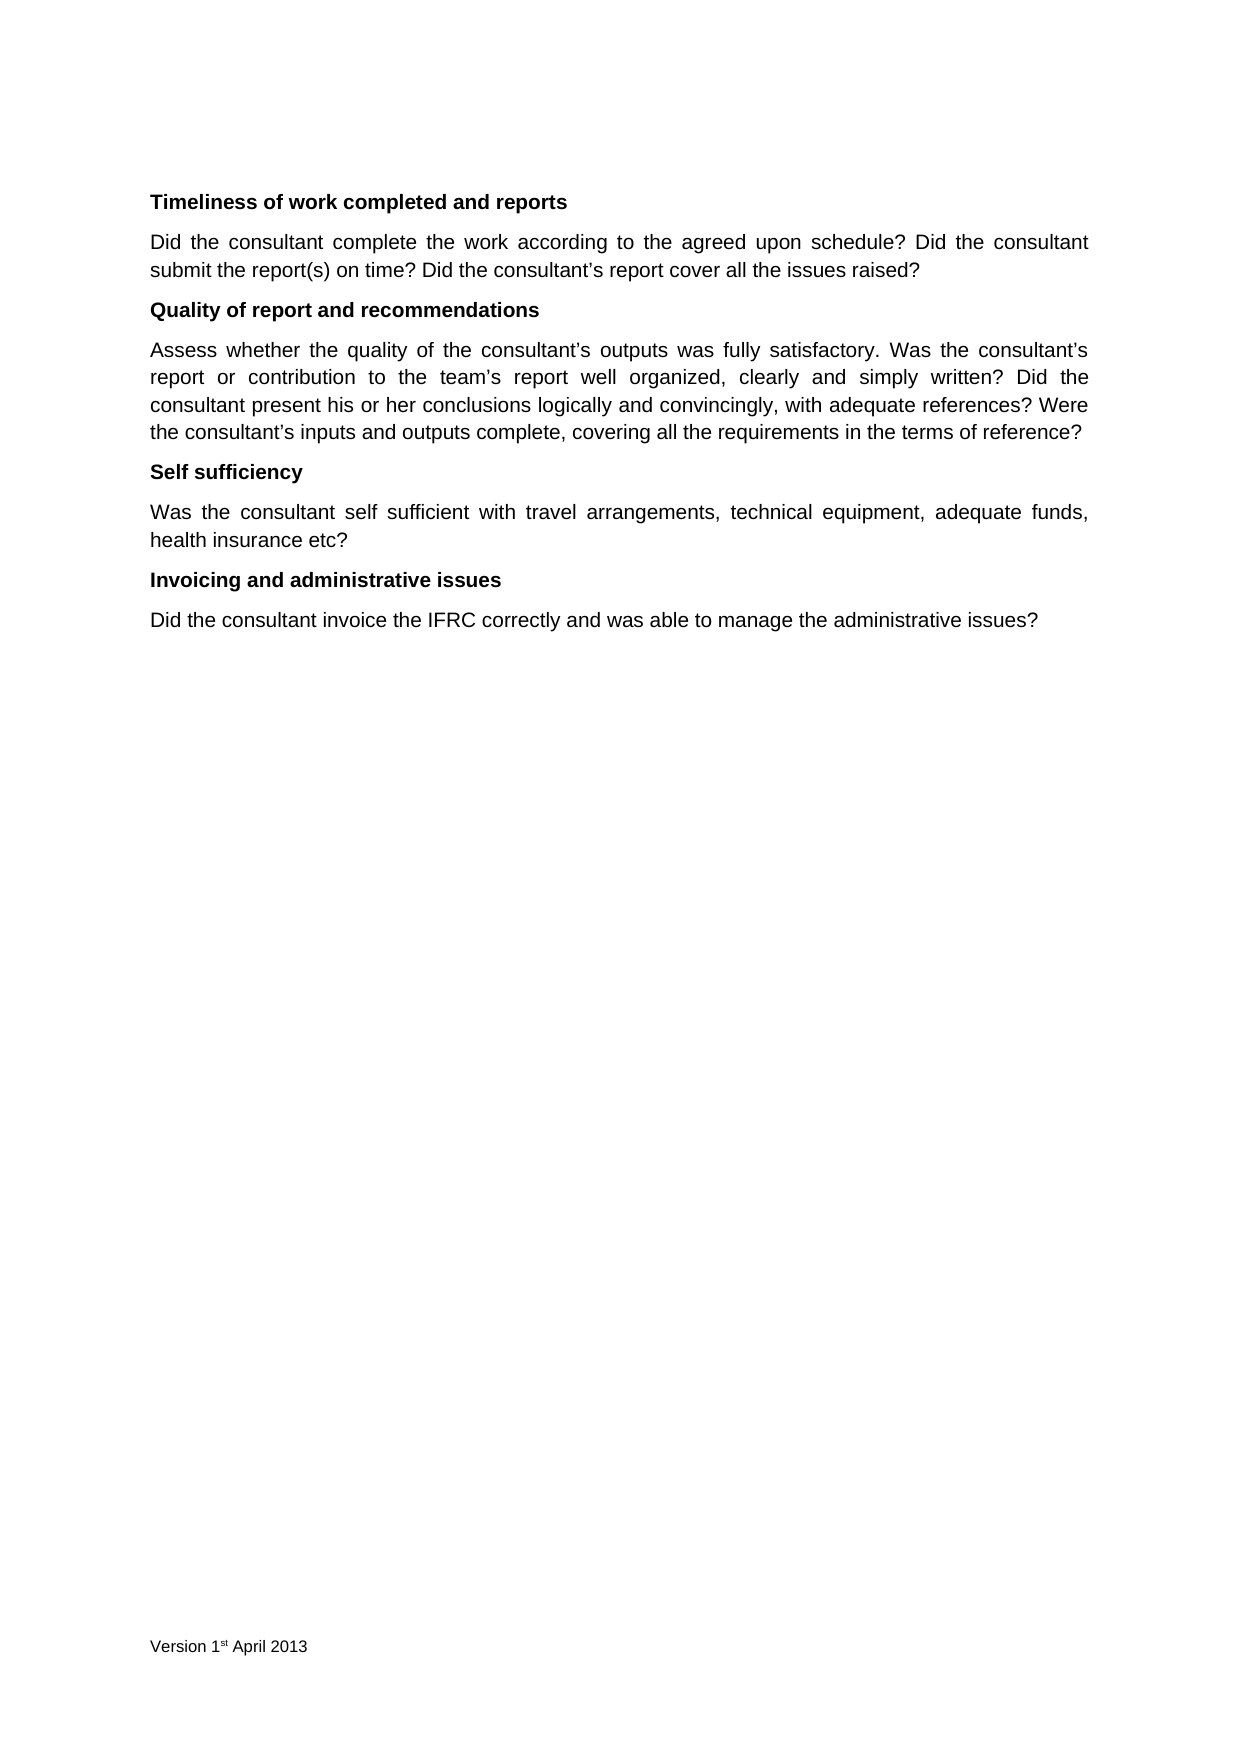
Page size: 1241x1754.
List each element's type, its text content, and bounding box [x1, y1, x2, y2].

text Was the consultant self sufficient with travel arrangements, technical equipment, adequate funds, health insurance etc? [150, 500, 1090, 551]
text Self sufficiency [150, 460, 1090, 484]
text Did the consultant invoice the IFRC correctly and was able to manage the administrative issues? [150, 607, 1090, 631]
text Did the consultant complete the work according to the agreed upon schedule? Did the consultant submit the report(s) on time? Did the consultant’s report cover all the issues raised? [150, 230, 1090, 281]
text Timeliness of work completed and reports [150, 190, 1090, 214]
text Quality of report and recommendations [150, 297, 1090, 321]
text Invoicing and administrative issues [150, 567, 1090, 591]
text Assess whether the quality of the consultant’s outputs was fully satisfactory. Was the consultant’s report or contribution to the team’s report well organized, clearly and simply written? Did the consultant present his or her conclusions logically and convincingly, with adequate references? Were the consultant’s inputs and outputs complete, covering all the requirements in the terms of reference? [150, 337, 1090, 444]
